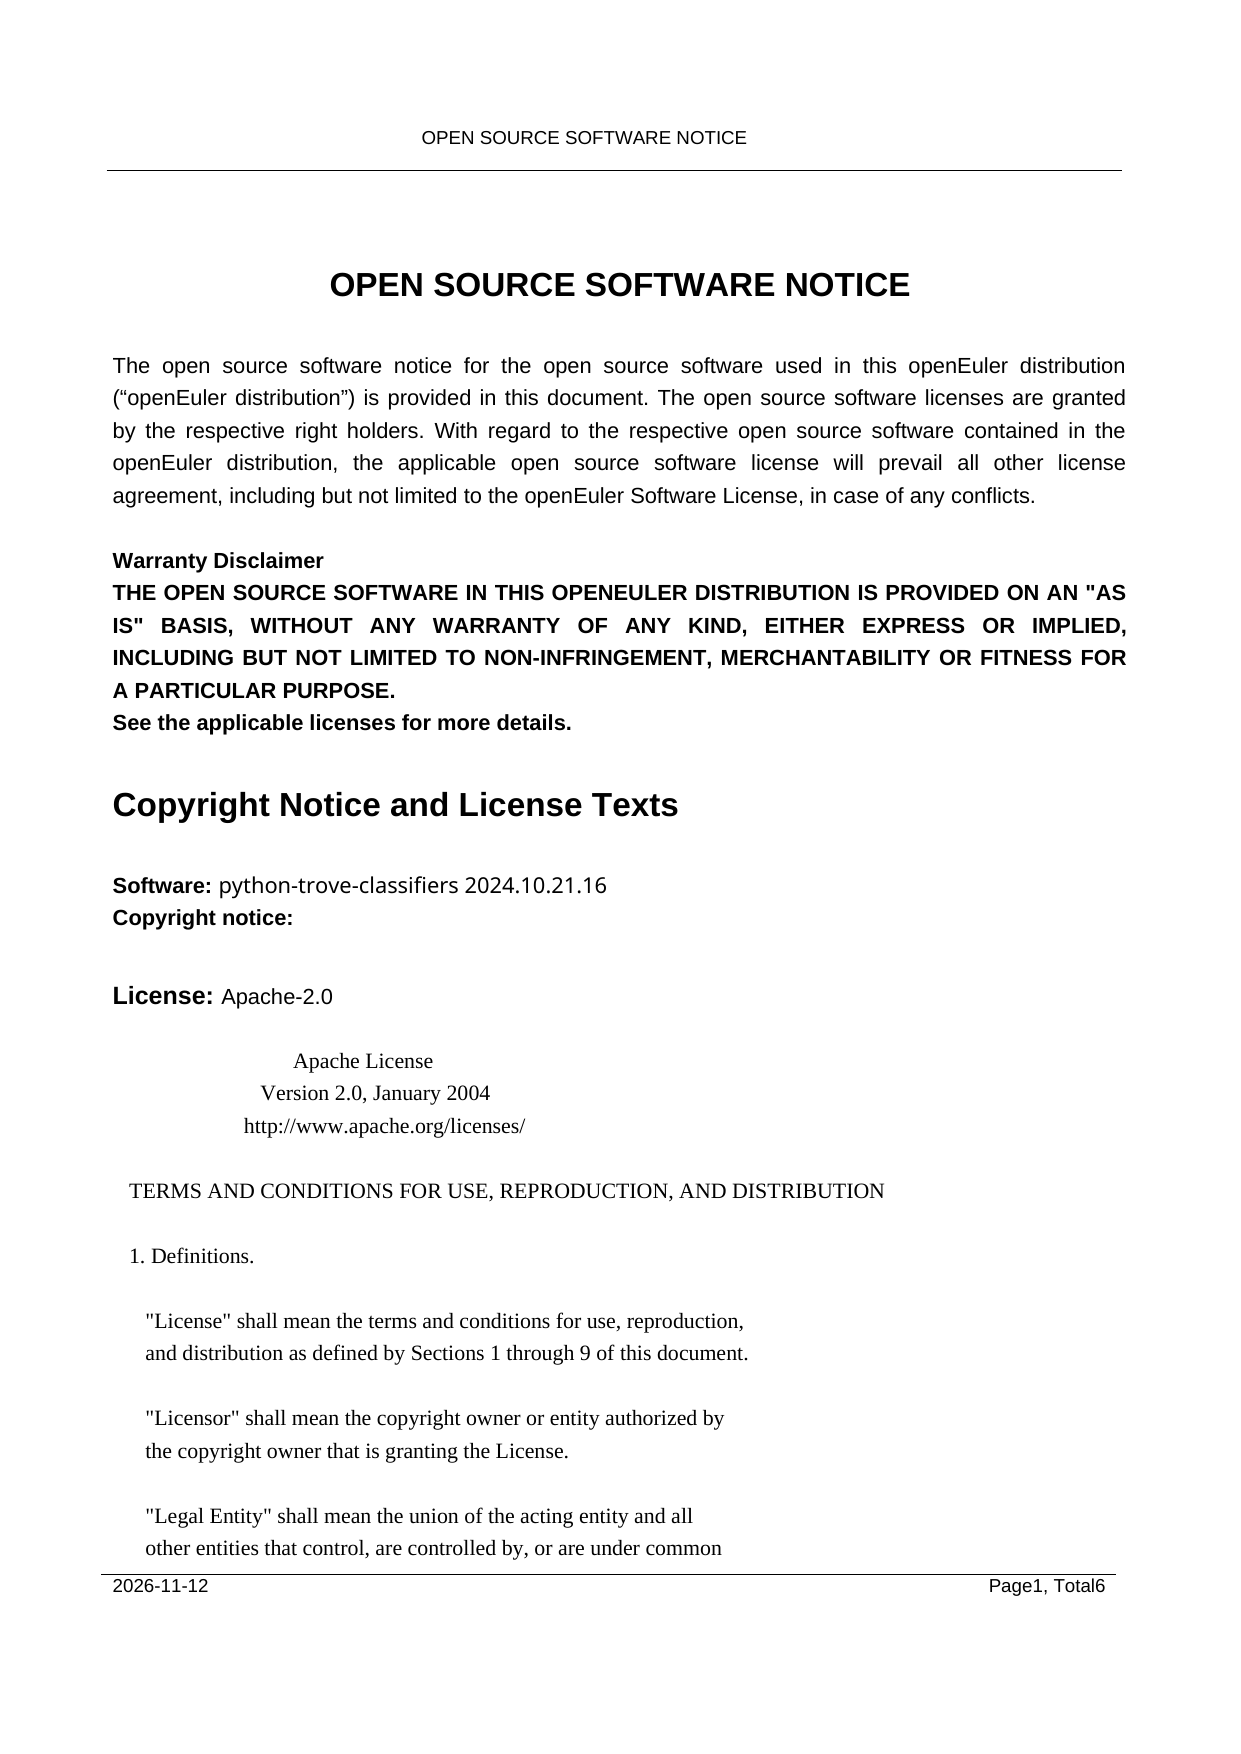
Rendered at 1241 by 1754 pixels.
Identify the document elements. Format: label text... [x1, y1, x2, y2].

text THE OPEN SOURCE SOFTWARE IN THIS OPENEULER DISTRIBUTION IS PROVIDED ON AN "AS IS" BASIS, WITHOUT ANY WARRANTY OF ANY KIND, EITHER EXPRESS OR IMPLIED, INCLUDING BUT NOT LIMITED TO NON-INFRINGEMENT, MERCHANTABILITY OR FITNESS FOR A PARTICULAR PURPOSE. See the applicable licenses for more details. [112, 576, 1128, 739]
text License: Apache-2.0 [112, 979, 1128, 1012]
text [112, 1012, 1128, 1564]
title Software: python-trove-classifiers 2024.10.21.16 [112, 869, 1128, 901]
text Warranty Disclaimer [112, 544, 1128, 576]
text Copyright Notice and License Texts [112, 771, 1128, 836]
text The open source software notice for the open source software used in this openEuler distribution (“openEuler distribution”) is provided in this document. The open source software licenses are granted by the respective right holders. With regard to the respective open source software contained in the openEuler distribution, the applicable open source software license will prevail all other license agreement, including but not limited to the openEuler Software License, in case of any conflicts. [112, 349, 1128, 511]
text OPEN SOURCE SOFTWARE NOTICE [112, 251, 1128, 316]
text Copyright notice: [112, 901, 1128, 934]
